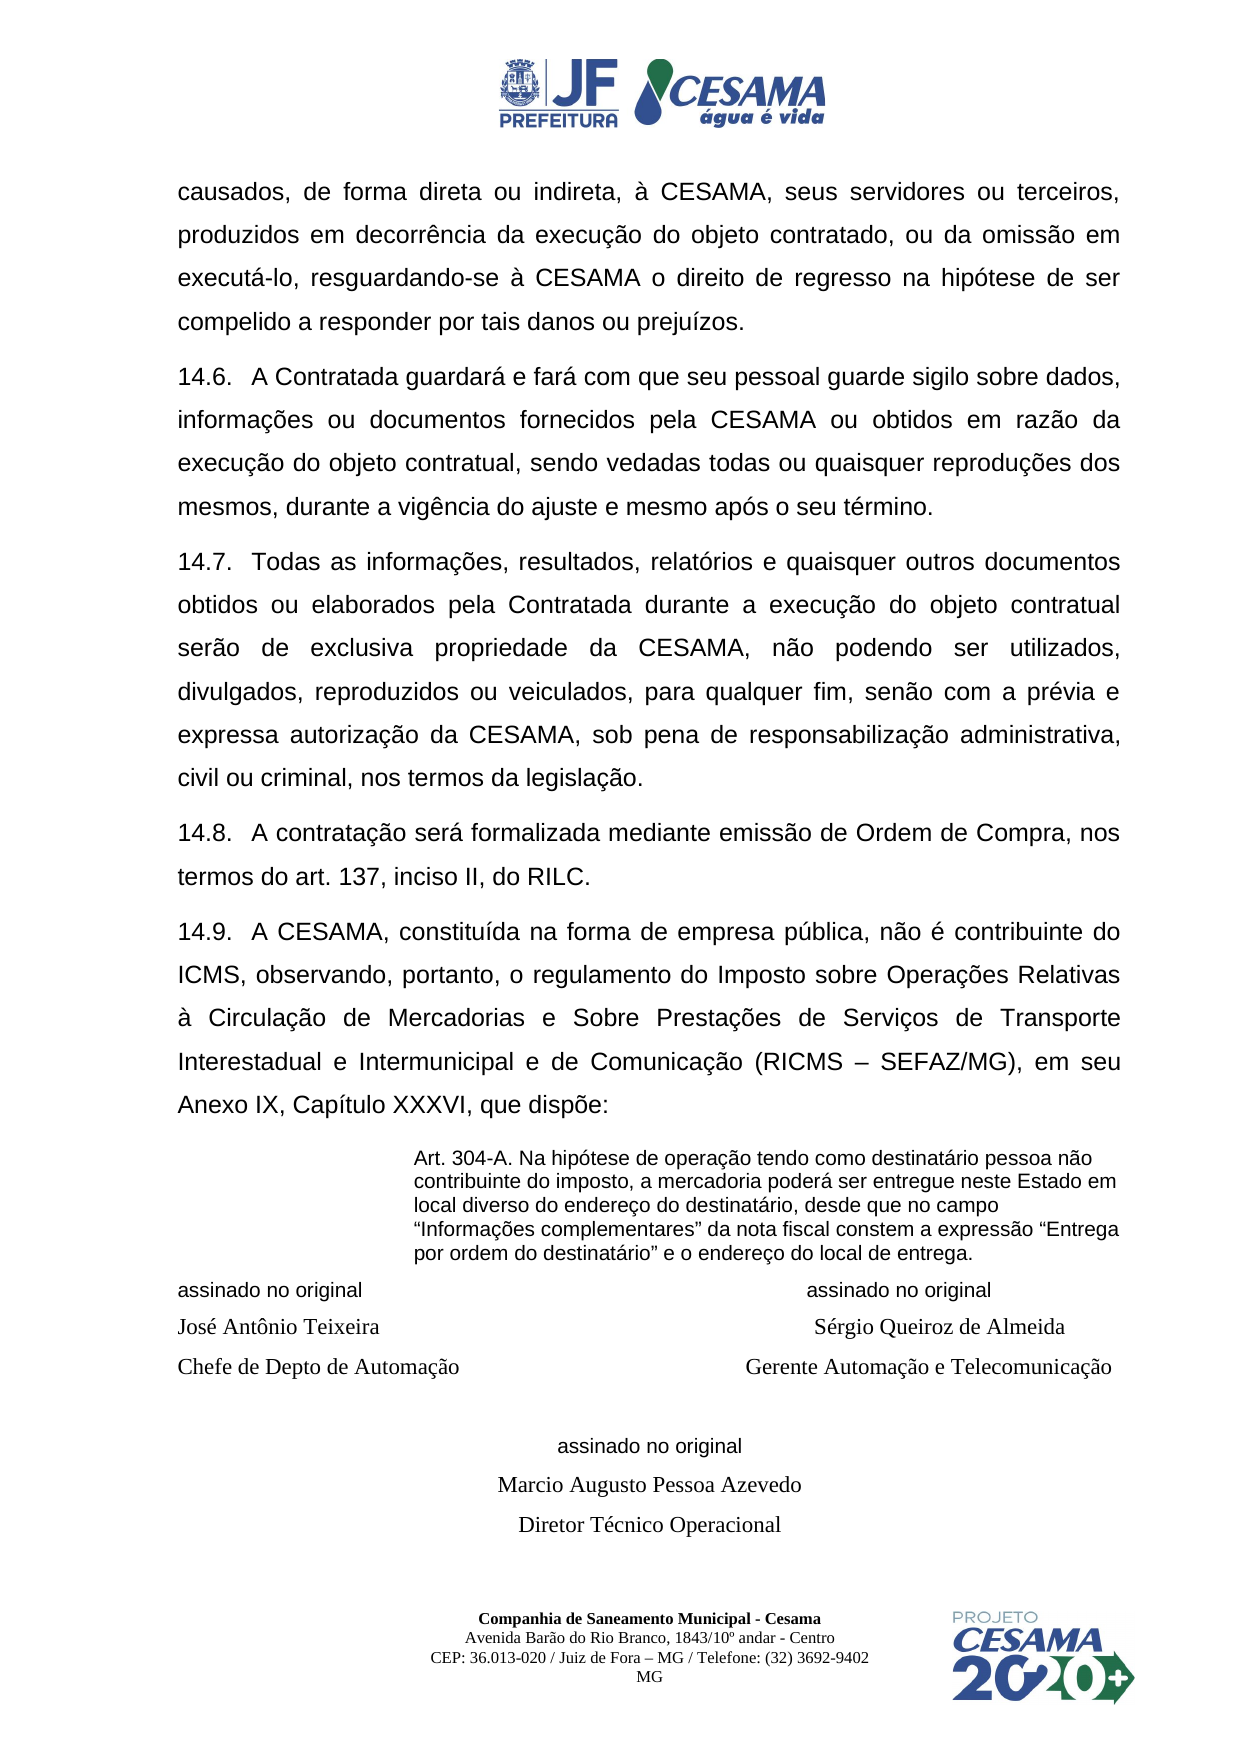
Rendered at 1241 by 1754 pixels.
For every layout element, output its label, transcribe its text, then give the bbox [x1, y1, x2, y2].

text Chefe de Depto de Automação Gerente Automação e Telecomunicação [177, 1347, 1122, 1381]
text Art. 304-A. Na hipótese de operação tendo como destinatário pessoa não contribuinte do imposto, a mercadoria poderá ser entregue neste Estado em local diverso do endereço do destinatário, desde que no campo “Informações complementares” da nota fiscal constem a expressão “Entrega por ordem do destinatário” e o endereço do local de entrega. [413, 1145, 1122, 1265]
list Todas as informações, resultados, relatórios e quaisquer outros documentos obtidos ou elaborados pela Contratada durante a execução do objeto contratual serão de exclusiva propriedade da CESAMA, não podendo ser utilizados, divulgados, reproduzidos ou veiculados, para qualquer fim, senão com a prévia e expressa autorização da CESAMA, sob pena de responsabilização administrativa, civil ou criminal, nos termos da legislação. [177, 547, 1122, 792]
text assinado no original assinado no original [177, 1278, 1122, 1302]
picture [952, 1611, 1135, 1705]
text José Antônio Teixeira Sérgio Queiroz de Almeida [177, 1308, 1122, 1341]
text Diretor Técnico Operacional [177, 1506, 1122, 1539]
list A CESAMA, constituída na forma de empresa pública, não é contribuinte do ICMS, observando, portanto, o regulamento do Imposto sobre Operações Relativas à Circulação de Mercadorias e Sobre Prestações de Serviços de Transporte Interestadual e Intermunicipal e de Comunicação (RICMS – SEFAZ/MG), em seu Anexo IX, Capítulo XXXVI, que dispõe: [177, 917, 1122, 1118]
list A contratação será formalizada mediante emissão de Ordem de Compra, nos termos do art. 137, inciso II, do RILC. [177, 818, 1122, 890]
list A Contratada guardará e fará com que seu pessoal guarde sigilo sobre dados, informações ou documentos fornecidos pela CESAMA ou obtidos em razão da execução do objeto contratual, sendo vedadas todas ou quaisquer reproduções dos mesmos, durante a vigência do ajuste e mesmo após o seu término. [177, 362, 1122, 520]
text assinado no original [177, 1427, 1122, 1460]
picture [498, 59, 826, 128]
text Marcio Augusto Pessoa Azevedo [177, 1466, 1122, 1499]
